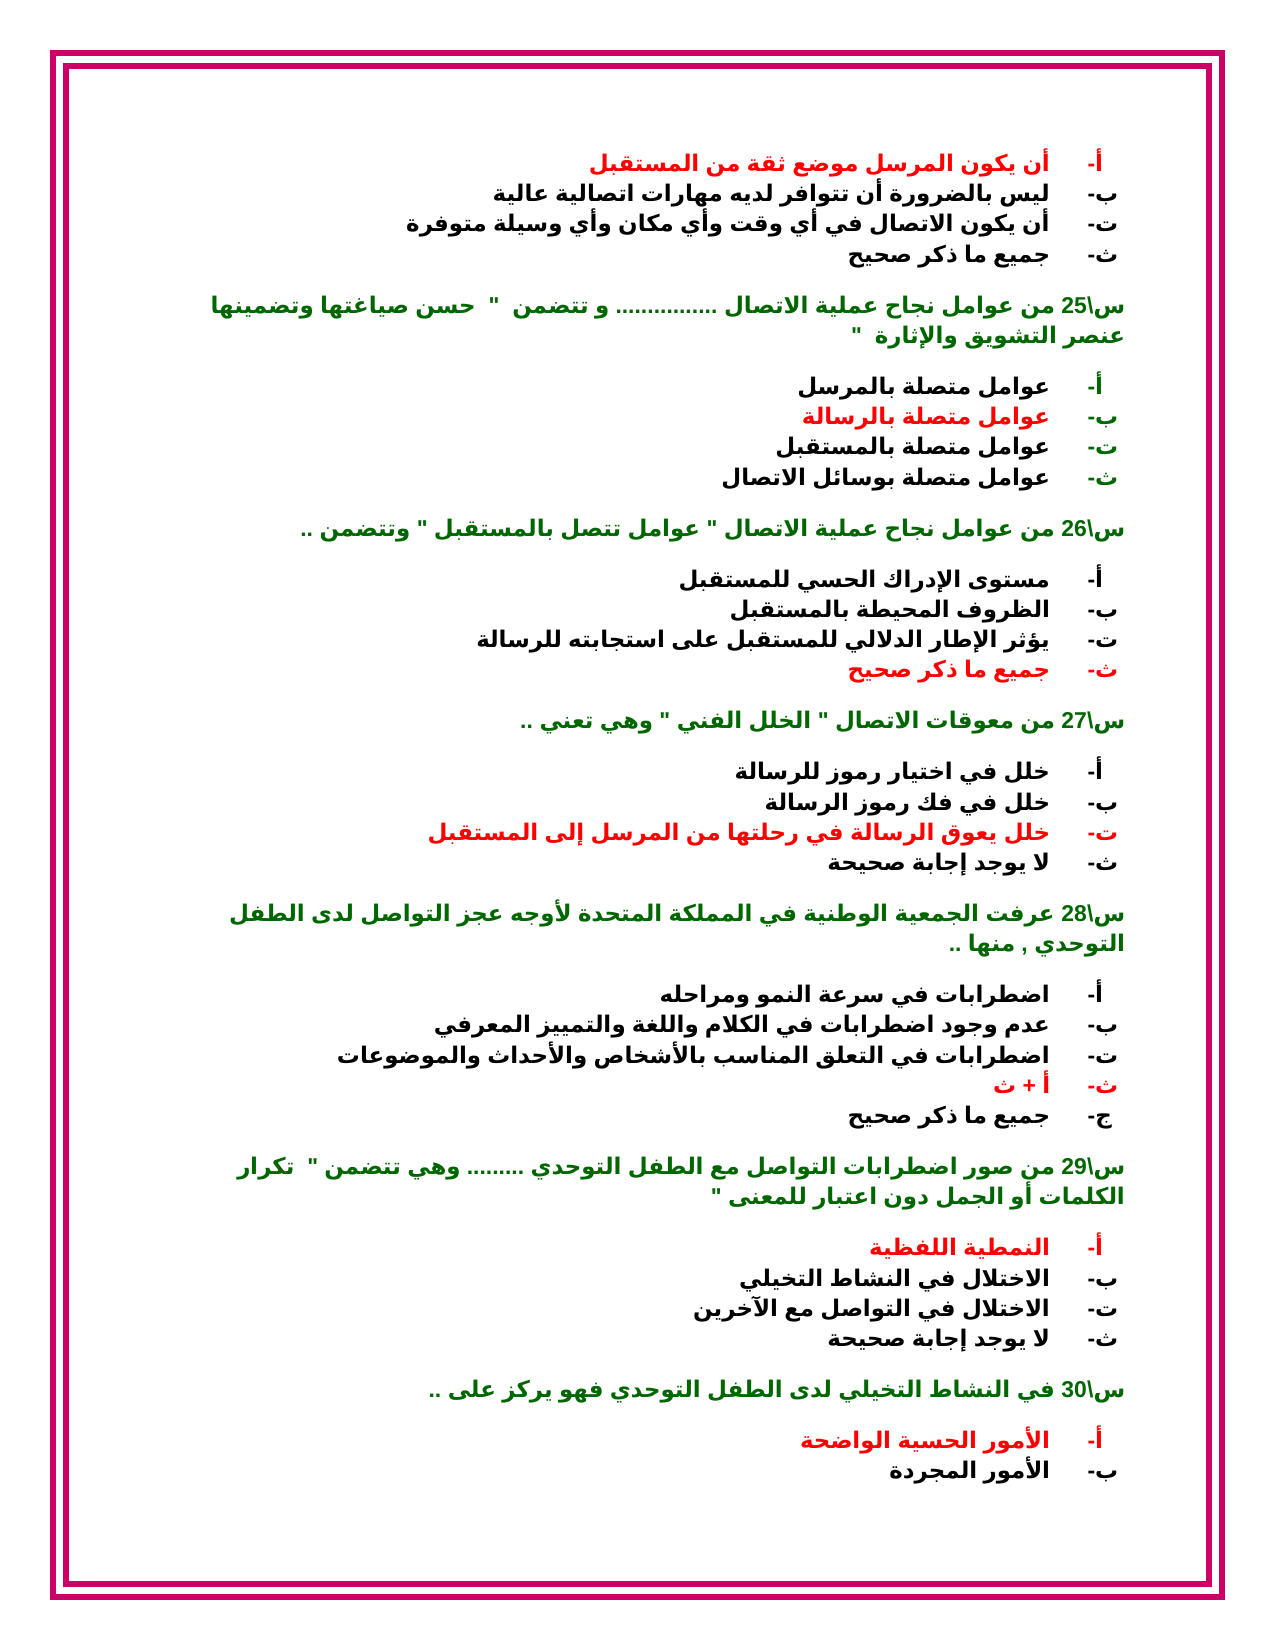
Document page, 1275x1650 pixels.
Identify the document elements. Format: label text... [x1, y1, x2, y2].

list الأمور الحسية الواضحة [150, 1427, 1087, 1453]
list عدم وجود اضطرابات في الكلام واللغة والتمييز المعرفي [150, 1011, 1087, 1038]
list خلل في فك رموز الرسالة [150, 788, 1087, 815]
list جميع ما ذكر صحيح [150, 1102, 1087, 1128]
list عوامل متصلة بالرسالة [150, 403, 1087, 429]
list عوامل متصلة بالمرسل [150, 373, 1087, 399]
list لا يوجد إجابة صحيحة [150, 1325, 1087, 1351]
list الأمور المجردة [150, 1457, 1087, 1484]
list الاختلال في التواصل مع الآخرين [150, 1295, 1087, 1321]
list ليس بالضرورة أن تتوافر لديه مهارات اتصالية عالية [150, 180, 1087, 207]
list يؤثر الإطار الدلالي للمستقبل على استجابته للرسالة [150, 626, 1087, 652]
list مستوى الإدراك الحسي للمستقبل [150, 566, 1087, 592]
list خلل في اختيار رموز للرسالة [150, 758, 1087, 785]
list خلل يعوق الرسالة في رحلتها من المرسل إلى المستقبل [150, 819, 1087, 845]
list اضطرابات في التعلق المناسب بالأشخاص والأحداث والموضوعات [150, 1042, 1087, 1068]
list لا يوجد إجابة صحيحة [150, 849, 1087, 875]
list أن يكون الاتصال في أي وقت وأي مكان وأي وسيلة متوفرة [150, 210, 1087, 237]
text س\25 من عوامل نجاح عملية الاتصال ................ و تتضمن " حسن صياغتها وتضمينها عنصر التشويق والإثارة " [150, 292, 1125, 348]
text س\30 في النشاط التخيلي لدى الطفل التوحدي فهو يركز على .. [150, 1376, 1125, 1402]
list عوامل متصلة بوسائل الاتصال [150, 463, 1087, 490]
list جميع ما ذكر صحيح [150, 241, 1087, 267]
list أ + ث [150, 1072, 1087, 1098]
text س\29 من صور اضطرابات التواصل مع الطفل التوحدي ......... وهي تتضمن " تكرار الكلمات أو الجمل دون اعتبار للمعنى " [150, 1153, 1125, 1210]
list جميع ما ذكر صحيح [150, 656, 1087, 683]
text س\26 من عوامل نجاح عملية الاتصال " عوامل تتصل بالمستقبل " وتتضمن .. [150, 514, 1125, 541]
list النمطية اللفظية [150, 1234, 1087, 1261]
list عوامل متصلة بالمستقبل [150, 433, 1087, 460]
text س\28 عرفت الجمعية الوطنية في المملكة المتحدة لأوجه عجز التواصل لدى الطفل التوحدي , منها .. [150, 900, 1125, 957]
list أن يكون المرسل موضع ثقة من المستقبل [150, 150, 1087, 176]
list الاختلال في النشاط التخيلي [150, 1264, 1087, 1291]
text س\27 من معوقات الاتصال " الخلل الفني " وهي تعني .. [150, 707, 1125, 734]
list الظروف المحيطة بالمستقبل [150, 596, 1087, 622]
list اضطرابات في سرعة النمو ومراحله [150, 981, 1087, 1008]
